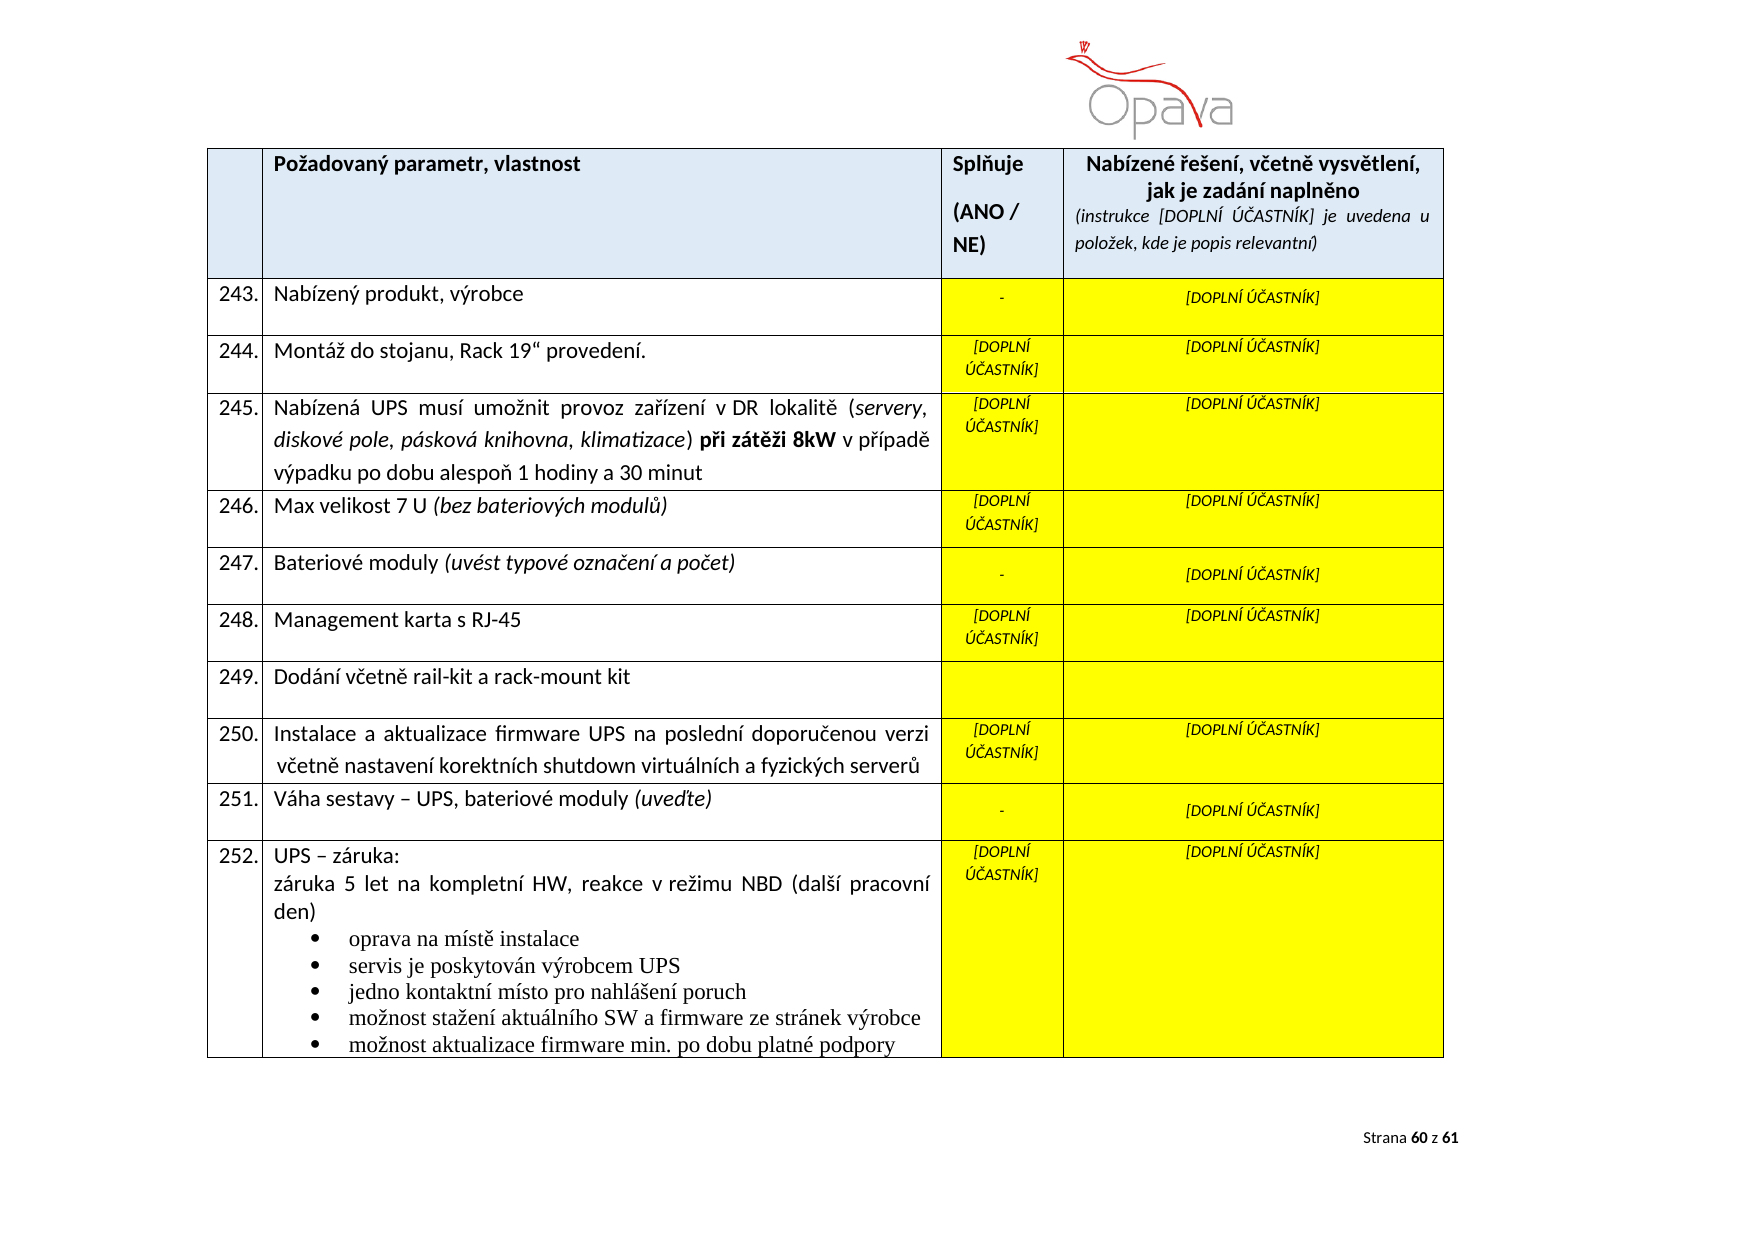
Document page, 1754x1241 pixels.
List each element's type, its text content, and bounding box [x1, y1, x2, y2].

table_cell Bateriové moduly (uvést typové označení a počet) [263, 548, 941, 604]
table_cell [208, 605, 262, 661]
table_cell [208, 784, 262, 840]
table_cell [208, 491, 262, 547]
table_cell - [942, 279, 1063, 335]
table_cell [942, 662, 1063, 718]
table_cell [DOPLNÍ ÚČASTNÍK] [942, 605, 1063, 661]
table_cell [DOPLNÍ ÚČASTNÍK] [1064, 548, 1443, 604]
picture [1057, 32, 1242, 147]
table_cell [DOPLNÍ ÚČASTNÍK] [1064, 719, 1443, 783]
table_cell [208, 279, 262, 335]
table_cell [DOPLNÍ ÚČASTNÍK] [1064, 841, 1443, 1057]
table_cell [1064, 662, 1443, 718]
table_cell [208, 719, 262, 783]
table_cell Nabízený produkt, výrobce [263, 279, 941, 335]
table_cell - [942, 548, 1063, 604]
table_cell [208, 394, 262, 490]
table_cell [208, 662, 262, 718]
table_cell [DOPLNÍ ÚČASTNÍK] [1064, 605, 1443, 661]
table_cell Management karta s RJ-45 [263, 605, 941, 661]
table_cell [DOPLNÍ ÚČASTNÍK] [942, 491, 1063, 547]
table_header Splňuje (ANO / NE) [942, 149, 1063, 278]
table_cell Montáž do stojanu, Rack 19“ provedení. [263, 336, 941, 392]
table_cell [208, 548, 262, 604]
table_cell Instalace a aktualizace firmware UPS na poslední doporučenou verzi včetně nastavení korektních shutdown virtuálních a fyzických serverů [263, 719, 941, 783]
table_cell Váha sestavy – UPS, bateriové moduly (uveďte) [263, 784, 941, 840]
table_cell [DOPLNÍ ÚČASTNÍK] [942, 719, 1063, 783]
table_cell [DOPLNÍ ÚČASTNÍK] [1064, 784, 1443, 840]
table_cell Dodání včetně rail-kit a rack-mount kit [263, 662, 941, 718]
table_cell [DOPLNÍ ÚČASTNÍK] [1064, 394, 1443, 490]
table_cell - [942, 784, 1063, 840]
table_cell [208, 336, 262, 392]
table_header Požadovaný parametr, vlastnost [263, 149, 941, 278]
table_cell UPS – záruka: záruka 5 let na kompletní HW, reakce v režimu NBD (další pracovní den) oprava na místě instalace servis je poskytován výrobcem UPS jedno kontaktní místo pro nahlášení poruch možnost stažení aktuálního SW a firmware ze stránek výrobce možnost aktualizace firmware min. po dobu platné podpory [263, 841, 941, 1057]
table_cell Max velikost 7 U (bez bateriových modulů) [263, 491, 941, 547]
table_cell [208, 841, 262, 1057]
table_cell Nabízená UPS musí umožnit provoz zařízení v DR lokalitě (servery, diskové pole, pásková knihovna, klimatizace) při zátěži 8kW v případě výpadku po dobu alespoň 1 hodiny a 30 minut [263, 394, 941, 490]
table_header Nabízené řešení, včetně vysvětlení, jak je zadání naplněno (instrukce [DOPLNÍ ÚČASTNÍK] je uvedena u položek, kde je popis relevantní) [1064, 149, 1443, 278]
table_cell [DOPLNÍ ÚČASTNÍK] [1064, 279, 1443, 335]
table_cell [DOPLNÍ ÚČASTNÍK] [942, 394, 1063, 490]
table_header [208, 149, 262, 278]
table_cell [DOPLNÍ ÚČASTNÍK] [942, 841, 1063, 1057]
table_cell [DOPLNÍ ÚČASTNÍK] [1064, 336, 1443, 392]
table_cell [DOPLNÍ ÚČASTNÍK] [1064, 491, 1443, 547]
table_cell [DOPLNÍ ÚČASTNÍK] [942, 336, 1063, 392]
